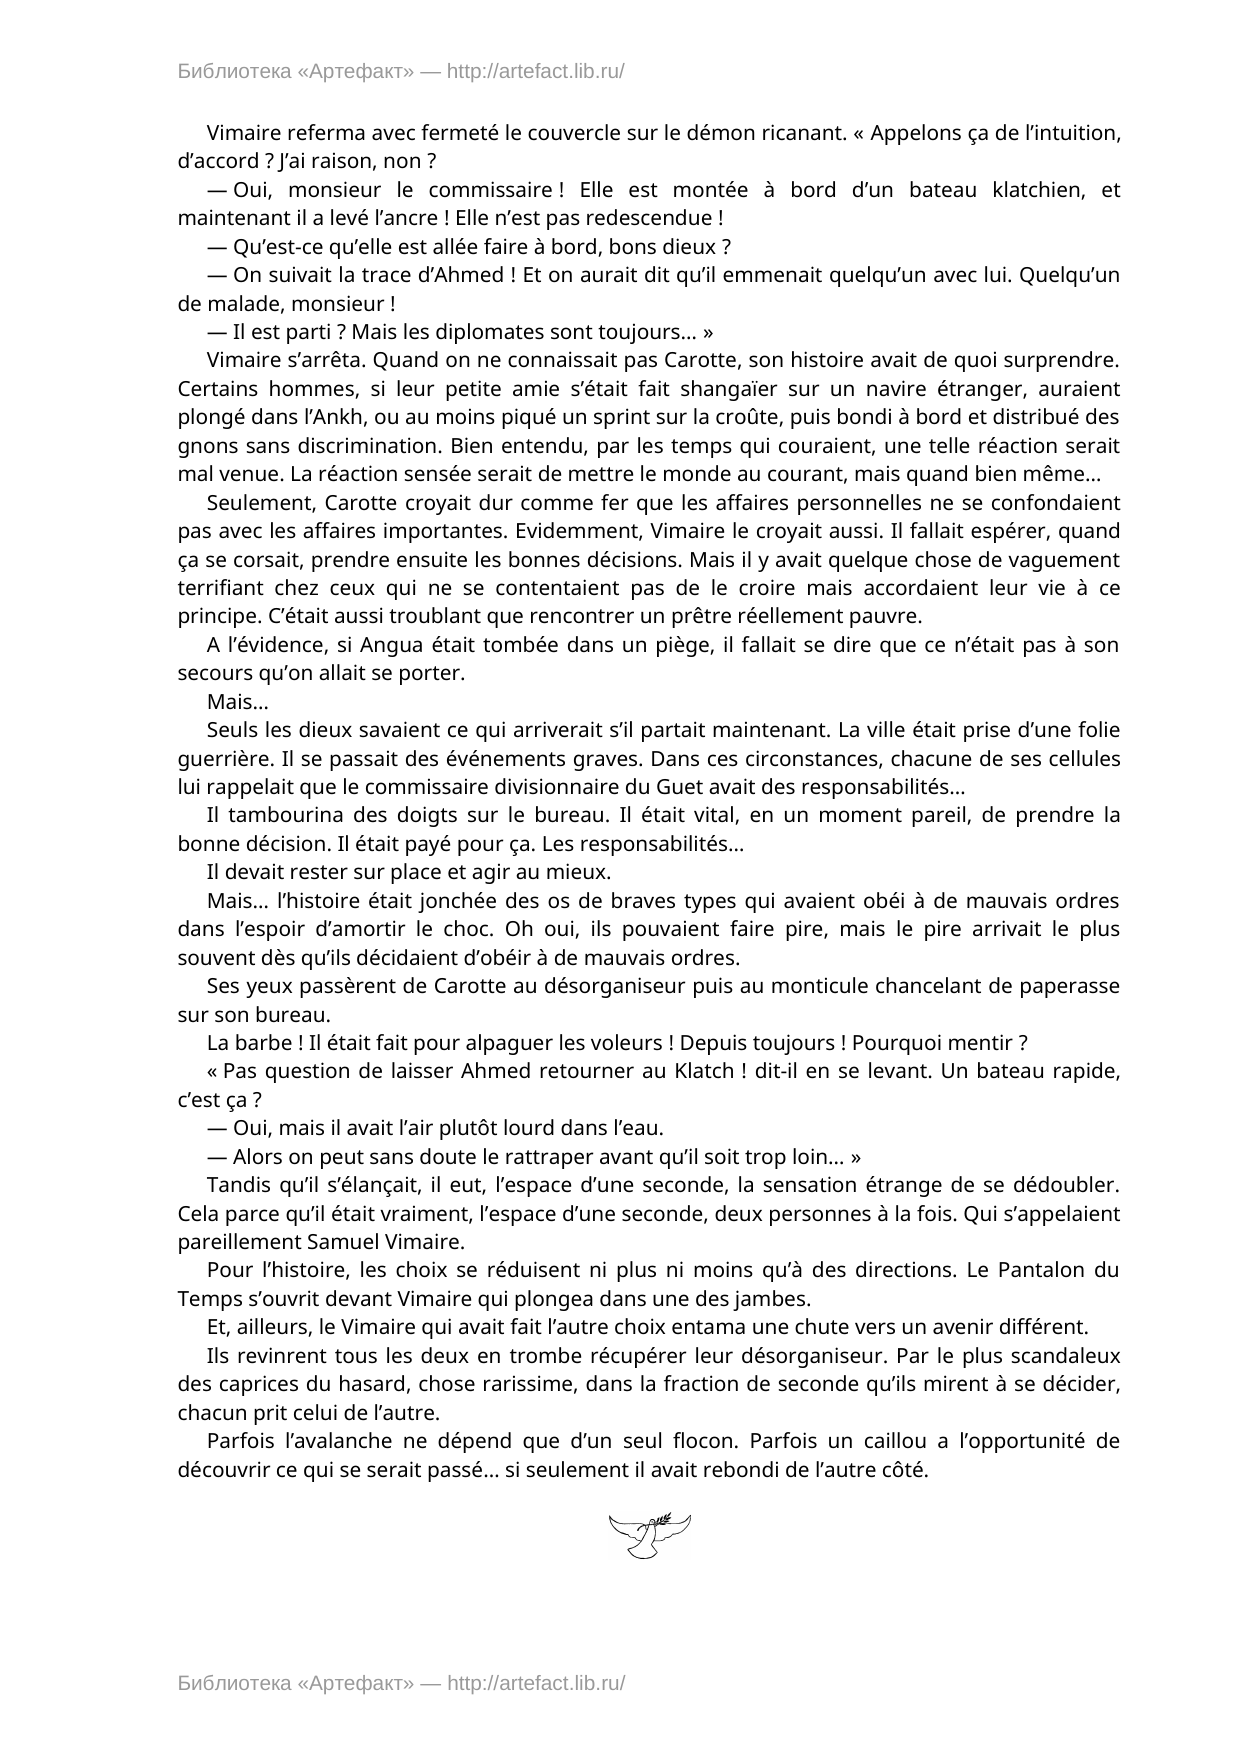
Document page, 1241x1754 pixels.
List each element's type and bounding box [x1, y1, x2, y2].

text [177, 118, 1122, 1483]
picture [608, 1511, 692, 1560]
